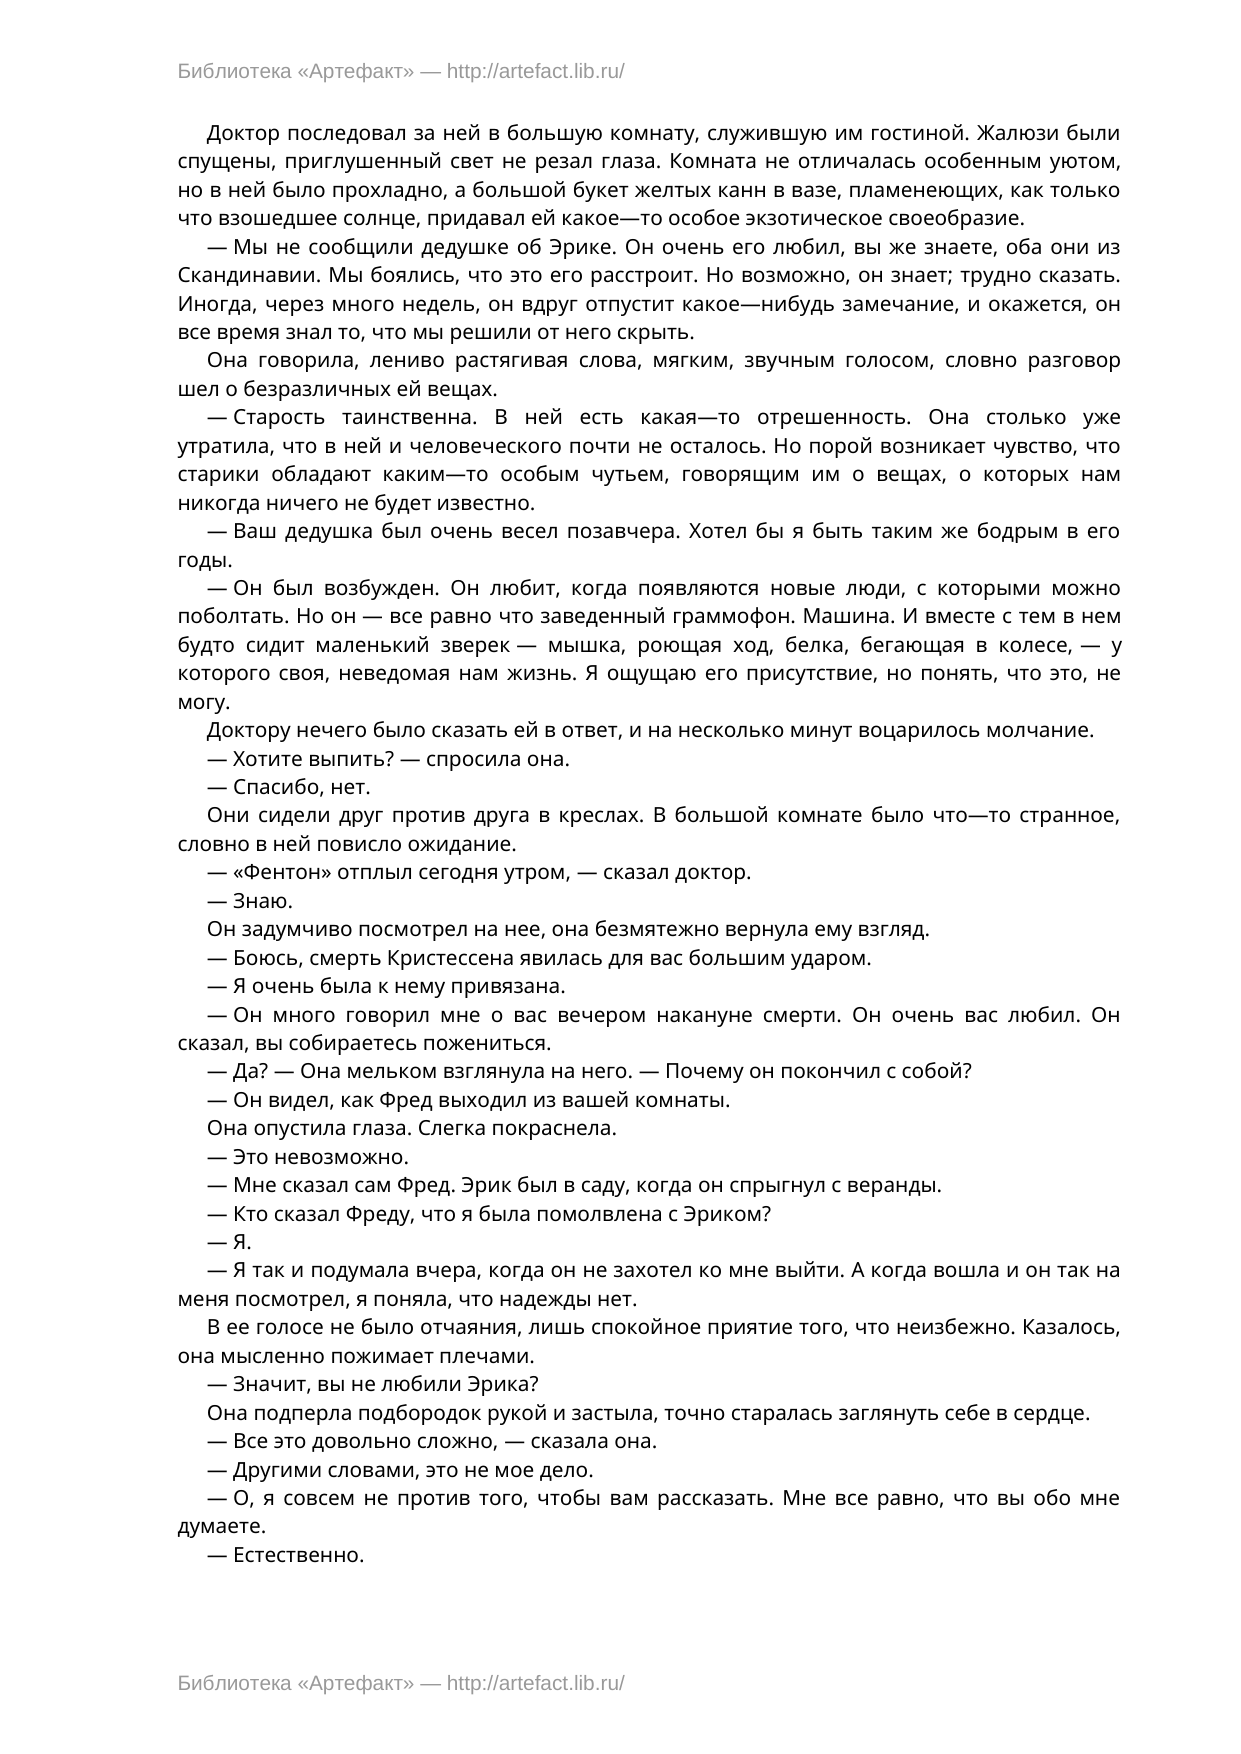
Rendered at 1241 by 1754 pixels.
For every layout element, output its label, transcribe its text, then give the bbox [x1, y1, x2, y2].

text — Все это довольно сложно, — сказала она. [177, 1426, 1122, 1455]
text В ее голосе не было отчаяния, лишь спокойное приятие того, что неизбежно. Казалось, она мысленно пожимает плечами. [177, 1312, 1122, 1369]
text Доктору нечего было сказать ей в ответ, и на несколько минут воцарилось молчание. [177, 715, 1122, 744]
text — Я. [177, 1227, 1122, 1256]
text Она говорила, лениво растягивая слова, мягким, звучным голосом, словно разговор шел о безразличных ей вещах. [177, 346, 1122, 402]
text — Естественно. [177, 1540, 1122, 1568]
text — Спасибо, нет. [177, 772, 1122, 801]
text — Я так и подумала вчера, когда он не захотел ко мне выйти. А когда вошла и он так на меня посмотрел, я поняла, что надежды нет. [177, 1256, 1122, 1312]
text — О, я совсем не против того, чтобы вам рассказать. Мне все равно, что вы обо мне думаете. [177, 1483, 1122, 1540]
text — Знаю. [177, 886, 1122, 914]
text — Хотите выпить? — спросила она. [177, 744, 1122, 772]
text — Значит, вы не любили Эрика? [177, 1369, 1122, 1398]
text — «Фентон» отплыл сегодня утром, — сказал доктор. [177, 857, 1122, 886]
text — Ваш дедушка был очень весел позавчера. Хотел бы я быть таким же бодрым в его годы. [177, 516, 1122, 573]
text Они сидели друг против друга в креслах. В большой комнате было что—то странное, словно в ней повисло ожидание. [177, 801, 1122, 857]
text — Мы не сообщили дедушке об Эрике. Он очень его любил, вы же знаете, оба они из Скандинавии. Мы боялись, что это его расстроит. Но возможно, он знает; трудно сказать. Иногда, через много недель, он вдруг отпустит какое—нибудь замечание, и окажется, он все время знал то, что мы решили от него скрыть. [177, 232, 1122, 346]
text — Старость таинственна. В ней есть какая—то отрешенность. Она столько уже утратила, что в ней и человеческого почти не осталось. Но порой возникает чувство, что старики обладают каким—то особым чутьем, говорящим им о вещах, о которых нам никогда ничего не будет известно. [177, 402, 1122, 516]
text Доктор последовал за ней в большую комнату, служившую им гостиной. Жалюзи были спущены, приглушенный свет не резал глаза. Комната не отличалась особенным уютом, но в ней было прохладно, а большой букет желтых канн в вазе, пламенеющих, как только что взошедшее солнце, придавал ей какое—то особое экзотическое своеобразие. [177, 118, 1122, 232]
text — Он был возбужден. Он любит, когда появляются новые люди, с которыми можно поболтать. Но он — все равно что заведенный граммофон. Машина. И вместе с тем в нем будто сидит маленький зверек — мышка, роющая ход, белка, бегающая в колесе, — у которого своя, неведомая нам жизнь. Я ощущаю его присутствие, но понять, что это, не могу. [177, 573, 1122, 715]
text — Это невозможно. [177, 1142, 1122, 1170]
text Она опустила глаза. Слегка покраснела. [177, 1113, 1122, 1142]
text — Он много говорил мне о вас вечером накануне смерти. Он очень вас любил. Он сказал, вы собираетесь пожениться. [177, 1000, 1122, 1057]
text — Да? — Она мельком взглянула на него. — Почему он покончил с собой? [177, 1057, 1122, 1085]
text — Я очень была к нему привязана. [177, 971, 1122, 1000]
text Он задумчиво посмотрел на нее, она безмятежно вернула ему взгляд. [177, 914, 1122, 943]
text — Другими словами, это не мое дело. [177, 1455, 1122, 1483]
text — Боюсь, смерть Кристессена явилась для вас большим ударом. [177, 943, 1122, 971]
text — Мне сказал сам Фред. Эрик был в саду, когда он спрыгнул с веранды. [177, 1170, 1122, 1199]
text — Кто сказал Фреду, что я была помолвлена с Эриком? [177, 1199, 1122, 1227]
text Она подперла подбородок рукой и застыла, точно старалась заглянуть себе в сердце. [177, 1398, 1122, 1426]
text — Он видел, как Фред выходил из вашей комнаты. [177, 1085, 1122, 1113]
